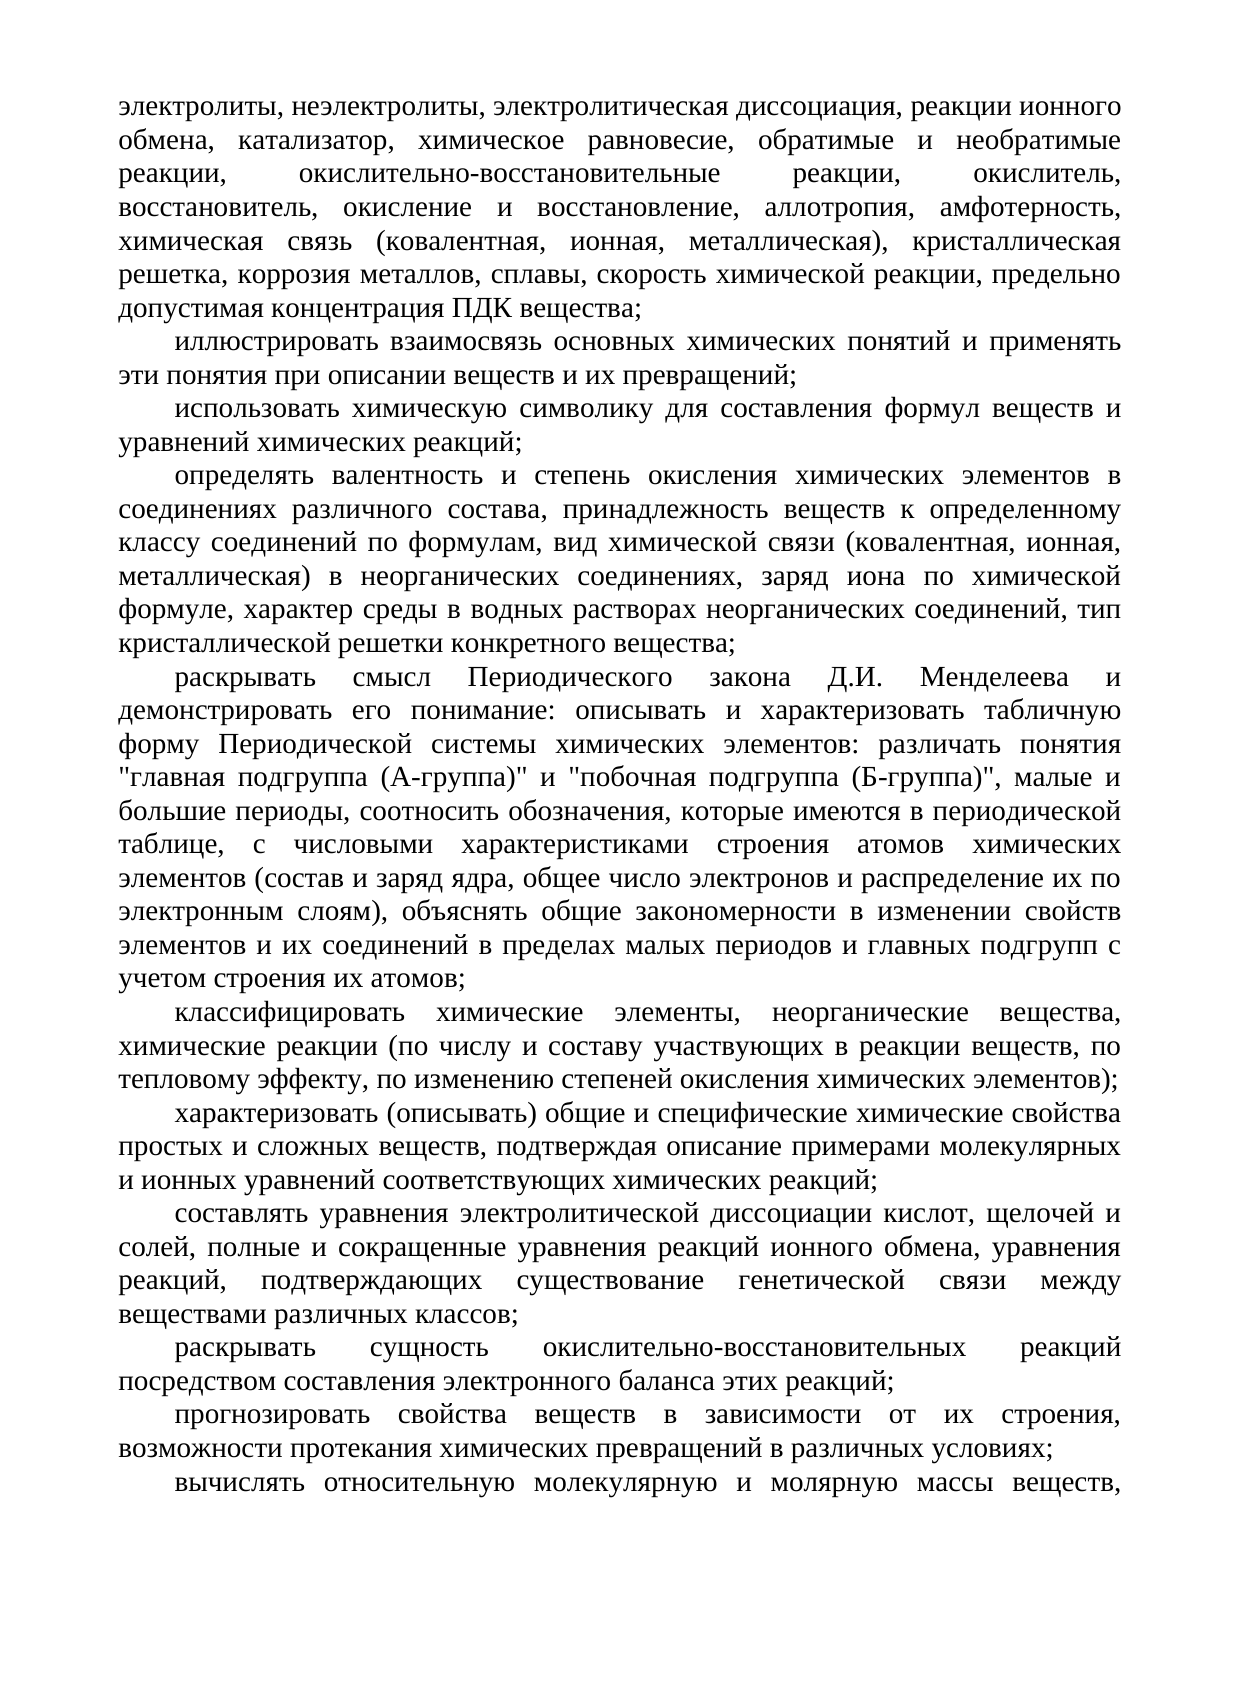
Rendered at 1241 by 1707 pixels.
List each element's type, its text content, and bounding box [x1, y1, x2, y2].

text характеризовать (описывать) общие и специфические химические свойства простых и сложных веществ, подтверждая описание примерами молекулярных и ионных уравнений соответствующих химических реакций; [118, 1095, 1122, 1195]
text определять валентность и степень окисления химических элементов в соединениях различного состава, принадлежность веществ к определенному классу соединений по формулам, вид химической связи (ковалентная, ионная, металлическая) в неорганических соединениях, заряд иона по химической формуле, характер среды в водных растворах неорганических соединений, тип кристаллической решетки конкретного вещества; [118, 457, 1122, 659]
text использовать химическую символику для составления формул веществ и уравнений химических реакций; [118, 390, 1122, 457]
text классифицировать химические элементы, неорганические вещества, химические реакции (по числу и составу участвующих в реакции веществ, по тепловому эффекту, по изменению степеней окисления химических элементов); [118, 994, 1122, 1095]
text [118, 1464, 1122, 1497]
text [118, 88, 1122, 323]
text раскрывать смысл Периодического закона Д.И. Менделеева и демонстрировать его понимание: описывать и характеризовать табличную форму Периодической системы химических элементов: различать понятия "главная подгруппа (А-группа)" и "побочная подгруппа (Б-группа)", малые и большие периоды, соотносить обозначения, которые имеются в периодической таблице, с числовыми характеристиками строения атомов химических элементов (состав и заряд ядра, общее число электронов и распределение их по электронным слоям), объяснять общие закономерности в изменении свойств элементов и их соединений в пределах малых периодов и главных подгрупп с учетом строения их атомов; [118, 659, 1122, 994]
text иллюстрировать взаимосвязь основных химических понятий и применять эти понятия при описании веществ и их превращений; [118, 323, 1122, 390]
text прогнозировать свойства веществ в зависимости от их строения, возможности протекания химических превращений в различных условиях; [118, 1397, 1122, 1464]
text раскрывать сущность окислительно-восстановительных реакций посредством составления электронного баланса этих реакций; [118, 1329, 1122, 1397]
text составлять уравнения электролитической диссоциации кислот, щелочей и солей, полные и сокращенные уравнения реакций ионного обмена, уравнения реакций, подтверждающих существование генетической связи между веществами различных классов; [118, 1195, 1122, 1329]
